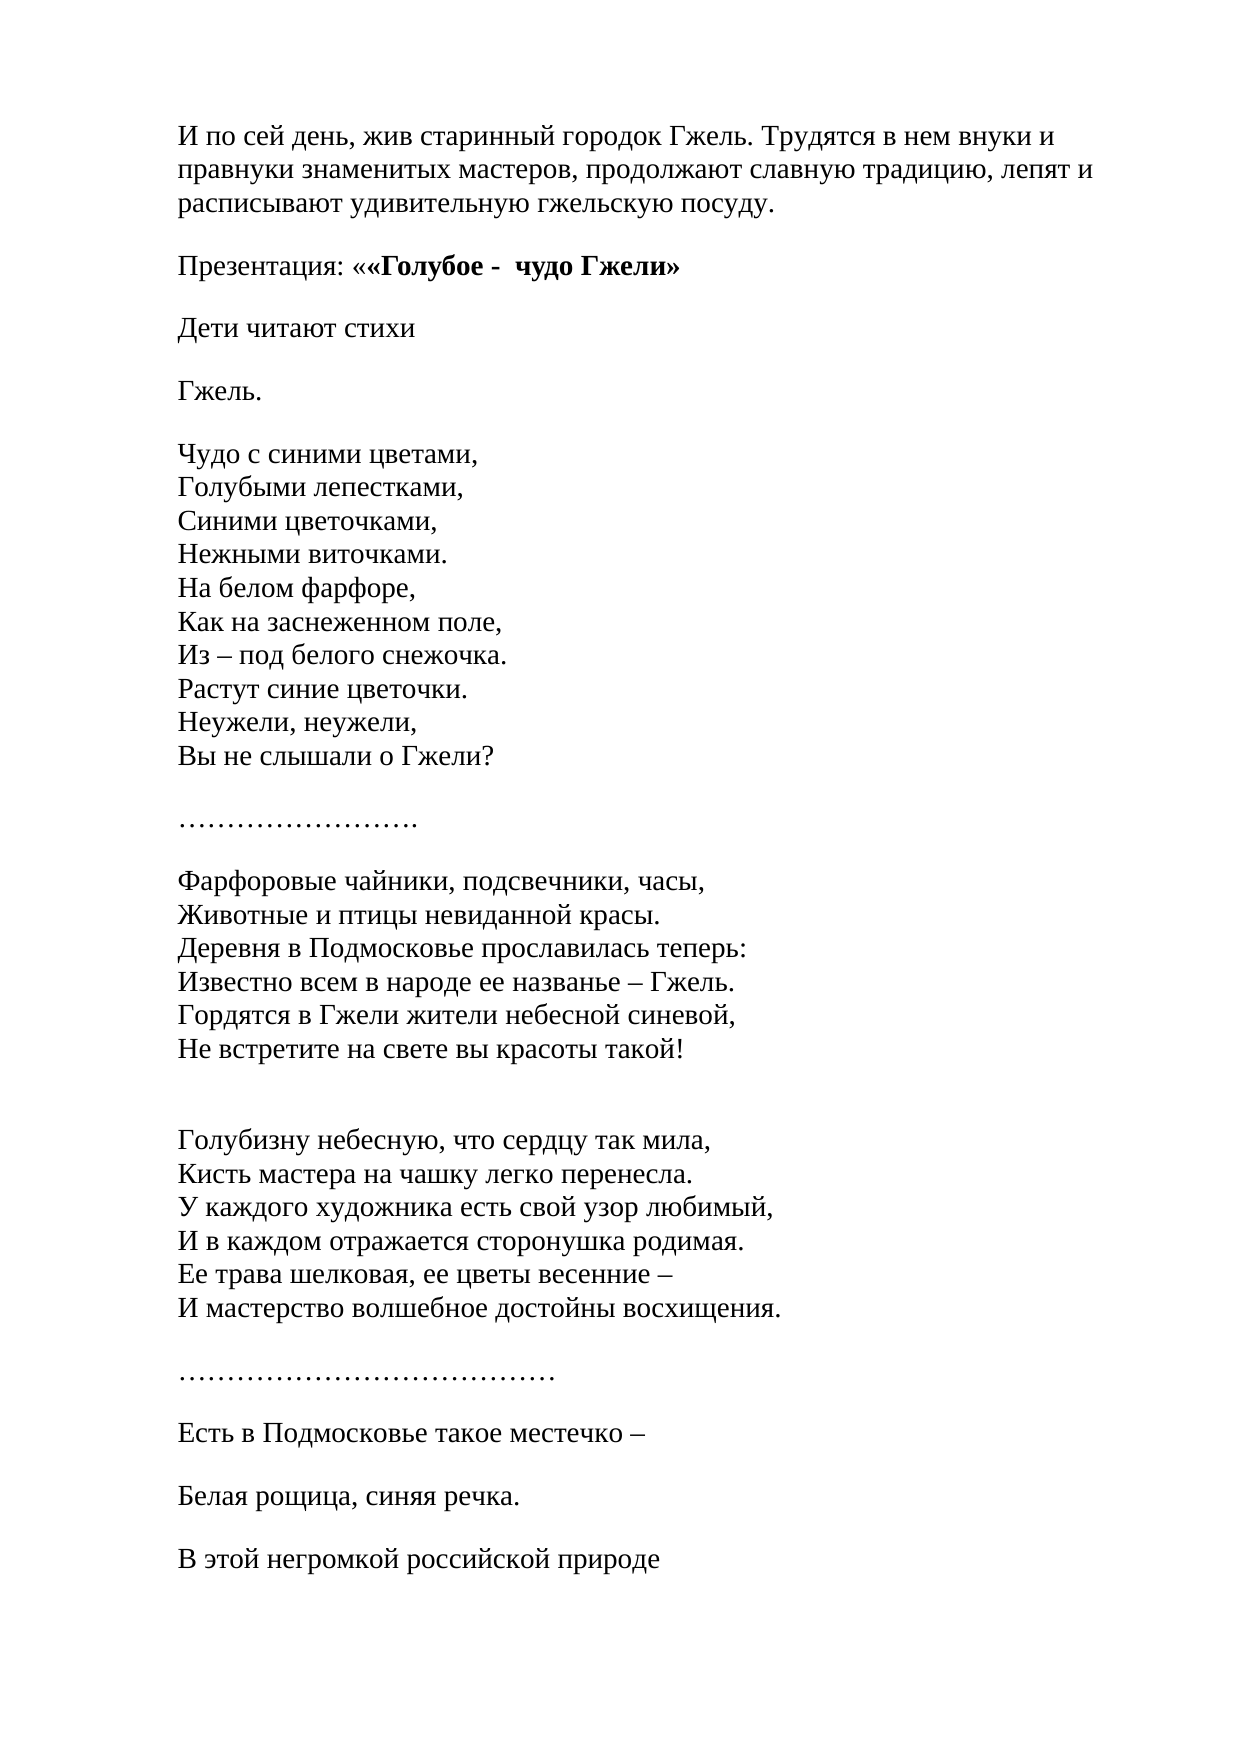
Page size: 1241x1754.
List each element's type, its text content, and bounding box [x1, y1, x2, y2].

text Гжель. [177, 373, 1152, 407]
text В этой негромкой российской природе [177, 1541, 1152, 1574]
text И по сей день, жив старинный городок Гжель. Трудятся в нем внуки и правнуки знаменитых мастеров, продолжают славную традицию, лепят и расписывают удивительную гжельскую посуду. [177, 118, 1152, 219]
text Есть в Подмосковье такое местечко – [177, 1416, 1152, 1449]
text Белая рощица, синяя речка. [177, 1478, 1152, 1512]
text ………………………………… [177, 1353, 1152, 1386]
text Фарфоровые чайники, подсвечники, часы, Животные и птицы невиданной красы. Деревня в Подмосковье прославилась теперь: Известно всем в народе ее названье – Гжель. Гордятся в Гжели жители небесной синевой, Не встретите на свете вы красоты такой! [177, 863, 1152, 1093]
text Дети читают стихи [177, 311, 1152, 344]
text Чудо с синими цветами, Голубыми лепестками, Синими цветочками, Нежными виточками. На белом фарфоре, Как на заснеженном поле, Из – под белого снежочка. Растут синие цветочки. Неужели, неужели, Вы не слышали о Гжели? [177, 436, 1152, 771]
text ……………………. [177, 801, 1152, 834]
text Голубизну небесную, что сердцу так мила, Кисть мастера на чашку легко перенесла. У каждого художника есть свой узор любимый, И в каждом отражается сторонушка родимая. Ее трава шелковая, ее цветы весенние – И мастерство волшебное достойны восхищения. [177, 1122, 1152, 1324]
text Презентация: ««Голубое - чудо Гжели» [177, 248, 1152, 281]
